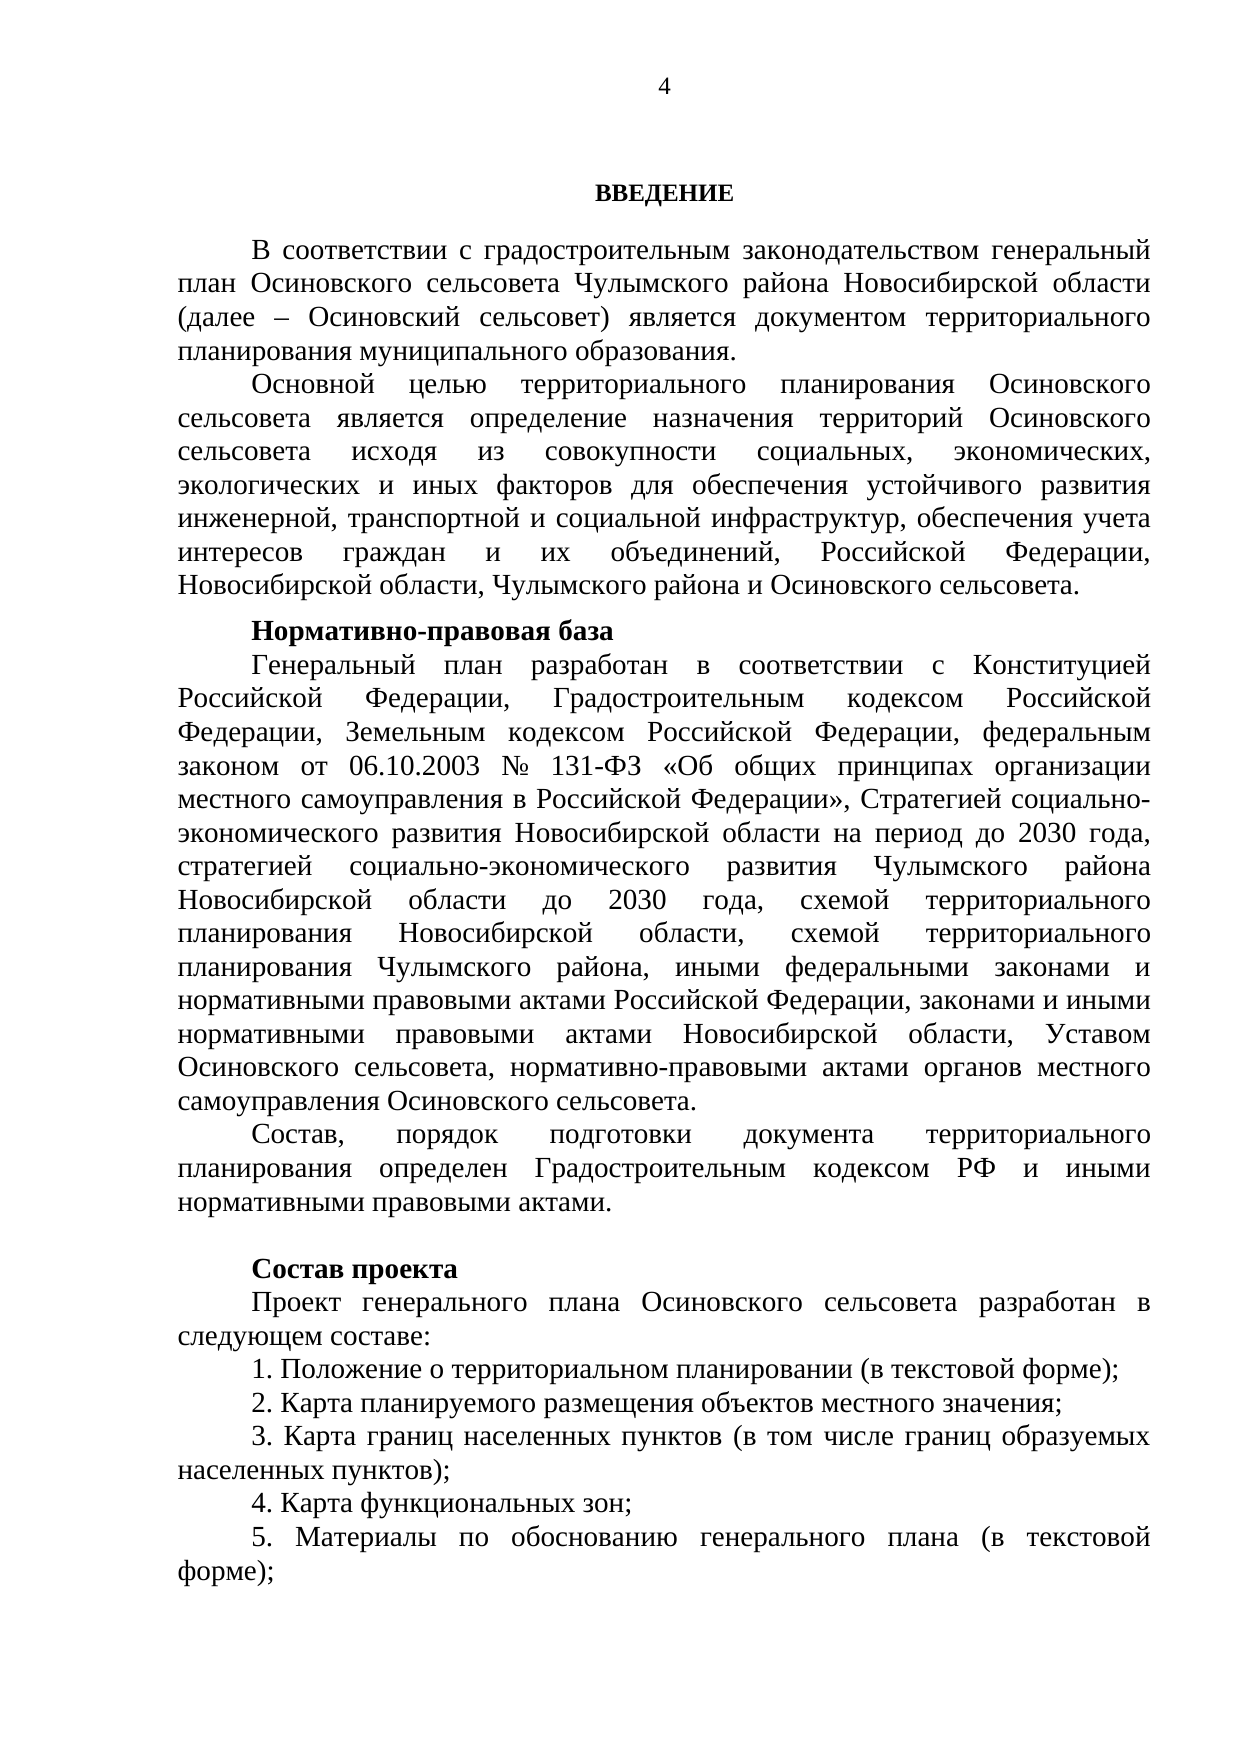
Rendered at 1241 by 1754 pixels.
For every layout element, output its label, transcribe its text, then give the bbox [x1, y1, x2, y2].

text 3. Карта границ населенных пунктов (в том числе границ образуемых населенных пунктов); [177, 1418, 1152, 1486]
text Состав проекта [177, 1251, 1152, 1284]
text Нормативно-правовая база [177, 613, 1152, 647]
text Генеральный план разработан в соответствии с Конституцией Российской Федерации, Градостроительным кодексом Российской Федерации, Земельным кодексом Российской Федерации, федеральным законом от 06.10.2003 № 131-ФЗ «Об общих принципах организации местного самоуправления в Российской Федерации», Стратегией социально-экономического развития Новосибирской области на период до 2030 года, стратегией социально-экономического развития Чулымского района Новосибирской области до 2030 года, схемой территориального планирования Новосибирской области, схемой территориального планирования Чулымского района, иными федеральными законами и нормативными правовыми актами Российской Федерации, законами и иными нормативными правовыми актами Новосибирской области, Уставом Осиновского сельсовета, нормативно-правовыми актами органов местного самоуправления Осиновского сельсовета. [177, 647, 1152, 1117]
subtitle Введение [177, 178, 1152, 207]
text В соответствии с градостроительным законодательством генеральный план Осиновского сельсовета Чулымского района Новосибирской области (далее – Осиновский сельсовет) является документом территориального планирования муниципального образования. [177, 232, 1152, 366]
text 4. Карта функциональных зон; [177, 1486, 1152, 1519]
text 1. Положение о территориальном планировании (в текстовой форме); [177, 1351, 1152, 1385]
text 2. Карта планируемого размещения объектов местного значения; [177, 1385, 1152, 1418]
text Проект генерального плана Осиновского сельсовета разработан в следующем составе: [177, 1284, 1152, 1351]
text 5. Материалы по обоснованию генерального плана (в текстовой форме); [177, 1519, 1152, 1586]
text Основной целью территориального планирования Осиновского сельсовета является определение назначения территорий Осиновского сельсовета исходя из совокупности социальных, экономических, экологических и иных факторов для обеспечения устойчивого развития инженерной, транспортной и социальной инфраструктур, обеспечения учета интересов граждан и их объединений, Российской Федерации, Новосибирской области, Чулымского района и Осиновского сельсовета. [177, 366, 1152, 601]
text Состав, порядок подготовки документа территориального планирования определен Градостроительным кодексом РФ и иными нормативными правовыми актами. [177, 1117, 1152, 1217]
